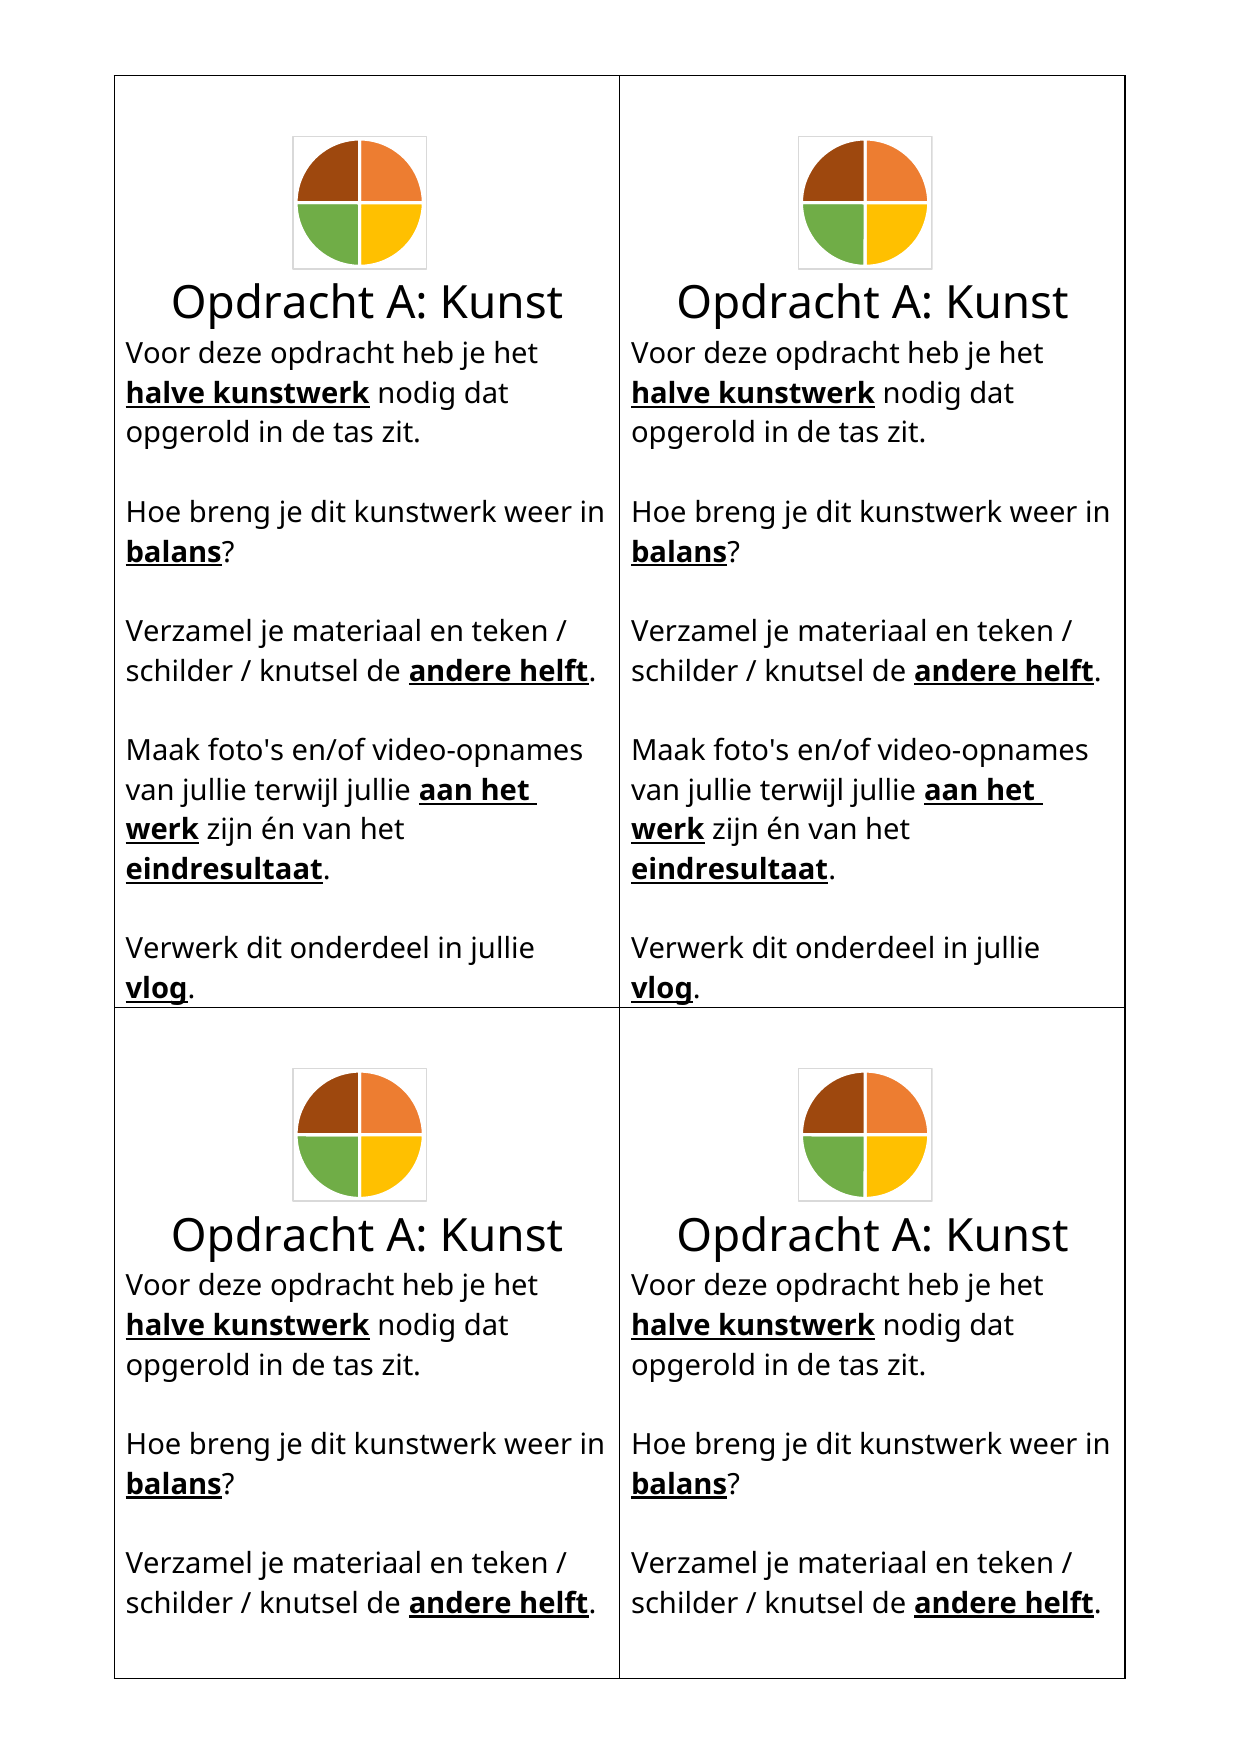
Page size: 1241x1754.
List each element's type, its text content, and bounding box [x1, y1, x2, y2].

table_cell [620, 1008, 1124, 1678]
table_header Opdracht A: Kunst Voor deze opdracht heb je het halve kunstwerk nodig dat opgerold in de tas zit. Hoe breng je dit kunstwerk weer in balans? Verzamel je materiaal en teken / schilder / knutsel de andere helft. Maak foto's en/of video-opnames van jullie terwijl jullie aan het werk zijn én van het eindresultaat. Verwerk dit onderdeel in jullie vlog. [620, 76, 1124, 1007]
table_header Opdracht A: Kunst Voor deze opdracht heb je het halve kunstwerk nodig dat opgerold in de tas zit. Hoe breng je dit kunstwerk weer in balans? Verzamel je materiaal en teken / schilder / knutsel de andere helft. Maak foto's en/of video-opnames van jullie terwijl jullie aan het werk zijn én van het eindresultaat. Verwerk dit onderdeel in jullie vlog. [115, 76, 619, 1007]
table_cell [115, 1008, 619, 1678]
